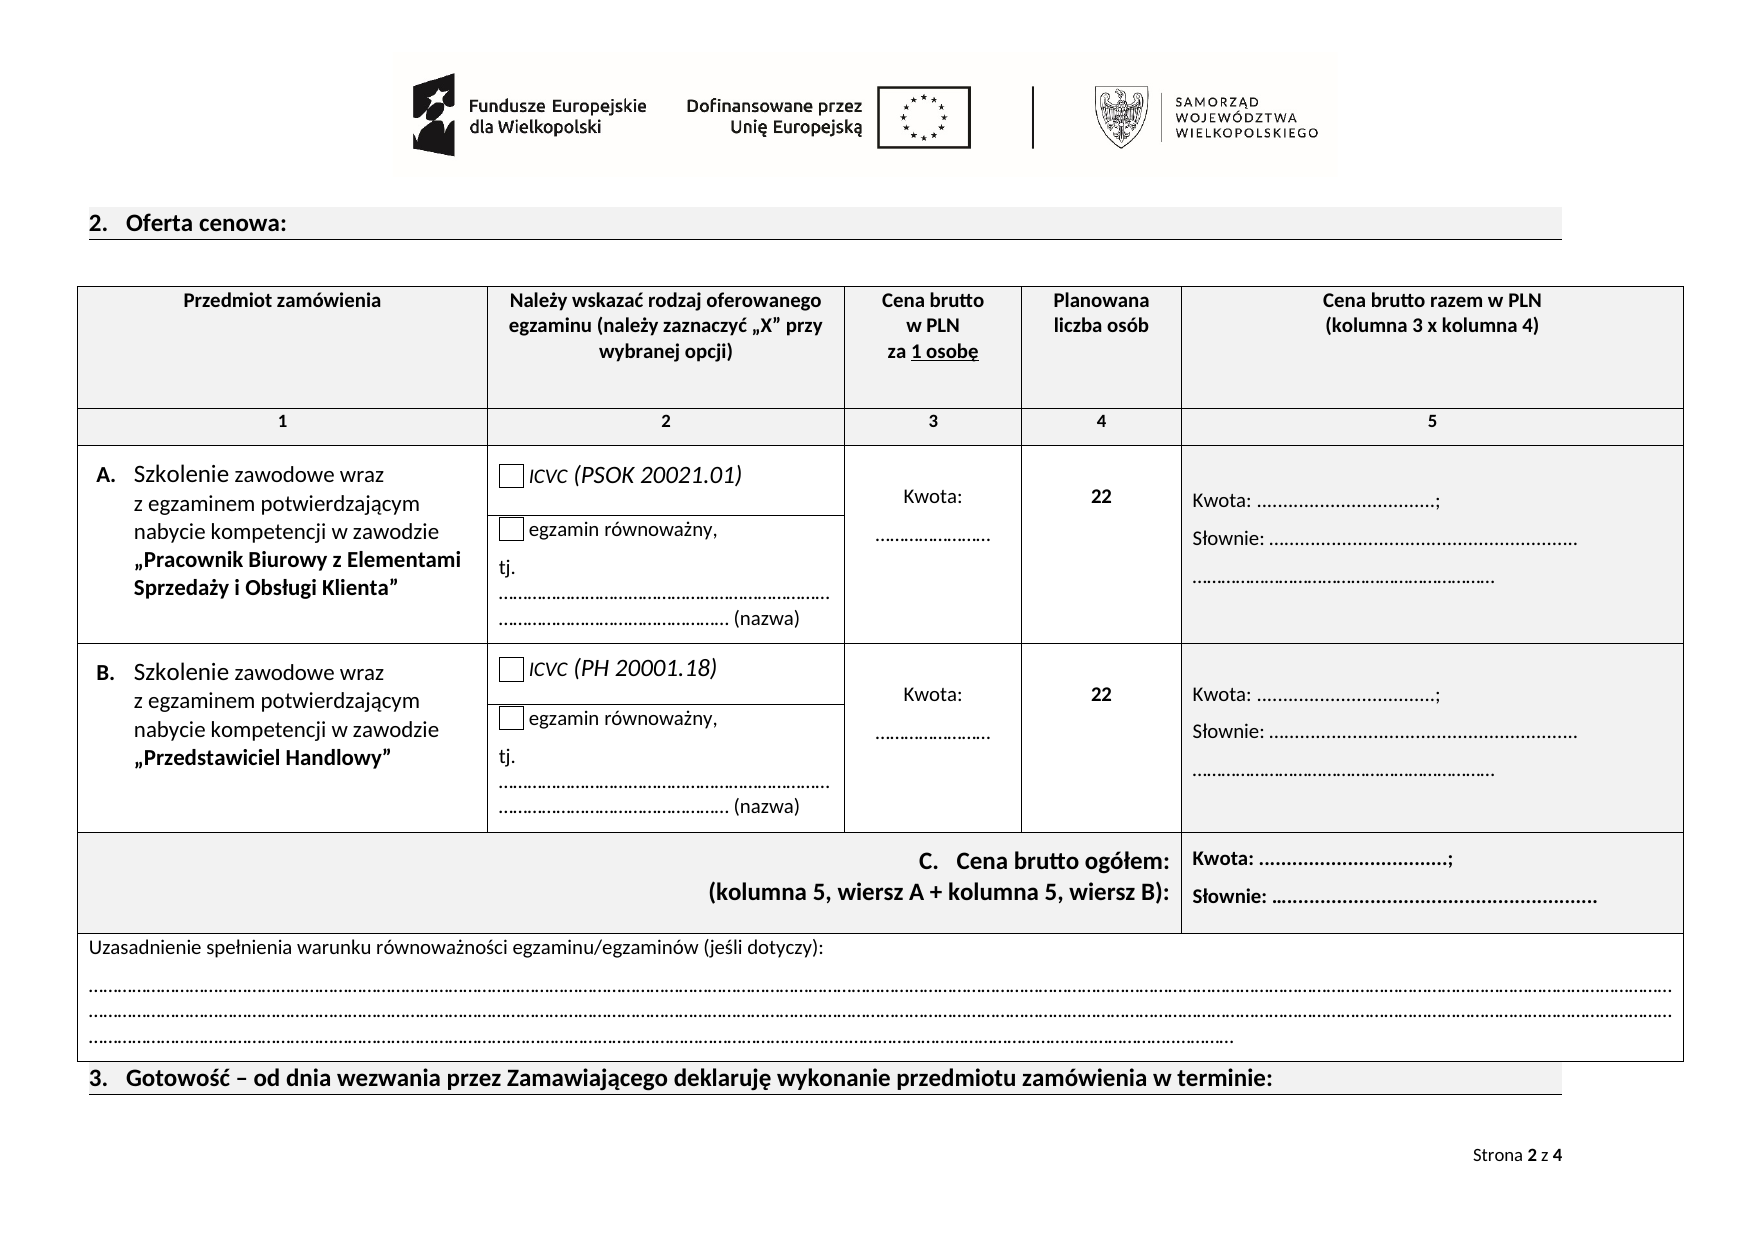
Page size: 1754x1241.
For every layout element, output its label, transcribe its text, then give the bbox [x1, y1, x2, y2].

table_cell Cena brutto ogółem: (kolumna 5, wiersz A + kolumna 5, wiersz B): [78, 833, 1181, 933]
table_header Cena brutto razem w PLN (kolumna 3 x kolumna 4) [1182, 287, 1683, 408]
table_cell egzamin równoważny, tj.……………………………………………………………………………………………………… (nazwa) [488, 705, 844, 832]
table_cell Kwota: ..................................; Słownie: …........................................................ ……………………………………………………… [1182, 446, 1683, 643]
table_cell 4 [1022, 409, 1181, 445]
table_cell 22 [1022, 446, 1181, 643]
table_cell ICVC (PH 20001.18) [488, 644, 844, 704]
table_cell egzamin równoważny, tj.……………………………………………………………………………………………………… (nazwa) [488, 516, 844, 643]
table_cell 2 [488, 409, 844, 445]
picture [392, 52, 1338, 177]
list Gotowość – od dnia wezwania przez Zamawiającego deklaruję wykonanie przedmiotu zamówienia w terminie: [89, 1062, 1562, 1094]
table_header Przedmiot zamówienia [78, 287, 487, 408]
list Oferta cenowa: [89, 207, 1562, 239]
table_cell 5 [1182, 409, 1683, 445]
table_cell Kwota: …………………… [845, 644, 1021, 832]
table_cell Szkolenie zawodowe wraz z egzaminem potwierdzającym nabycie kompetencji w zawodzie „Pracownik Biurowy z Elementami Sprzedaży i Obsługi Klienta” [78, 446, 487, 643]
table_cell 3 [845, 409, 1021, 445]
table_cell Kwota: ..................................; Słownie: …........................................................ [1182, 833, 1683, 933]
table_cell ICVC (PSOK 20021.01) [488, 446, 844, 515]
table_cell 22 [1022, 644, 1181, 832]
table_cell 1 [78, 409, 487, 445]
table_header Należy wskazać rodzaj oferowanego egzaminu (należy zaznaczyć „X” przy wybranej opcji) [488, 287, 844, 408]
table_header Planowana liczba osób [1022, 287, 1181, 408]
table_cell Szkolenie zawodowe wraz z egzaminem potwierdzającym nabycie kompetencji w zawodzie „Przedstawiciel Handlowy” [78, 644, 487, 832]
table_cell Kwota: …………………… [845, 446, 1021, 643]
table_cell Kwota: ..................................; Słownie: …........................................................ ……………………………………………………… [1182, 644, 1683, 832]
table_header Cena brutto w PLN za 1 osobę [845, 287, 1021, 408]
table_cell Uzasadnienie spełnienia warunku równoważności egzaminu/egzaminów (jeśli dotyczy): ……………………………………………………………………………………………………………………………………………………………………………………………………………………………………………………………………………………………………………………………………………………………………………………………………………………………………………………………………………………………………………………………………………………………………………………………………………………………………………………………………………………….……………………………………………………..……..…………………………………………………………..………… [78, 934, 1683, 1061]
